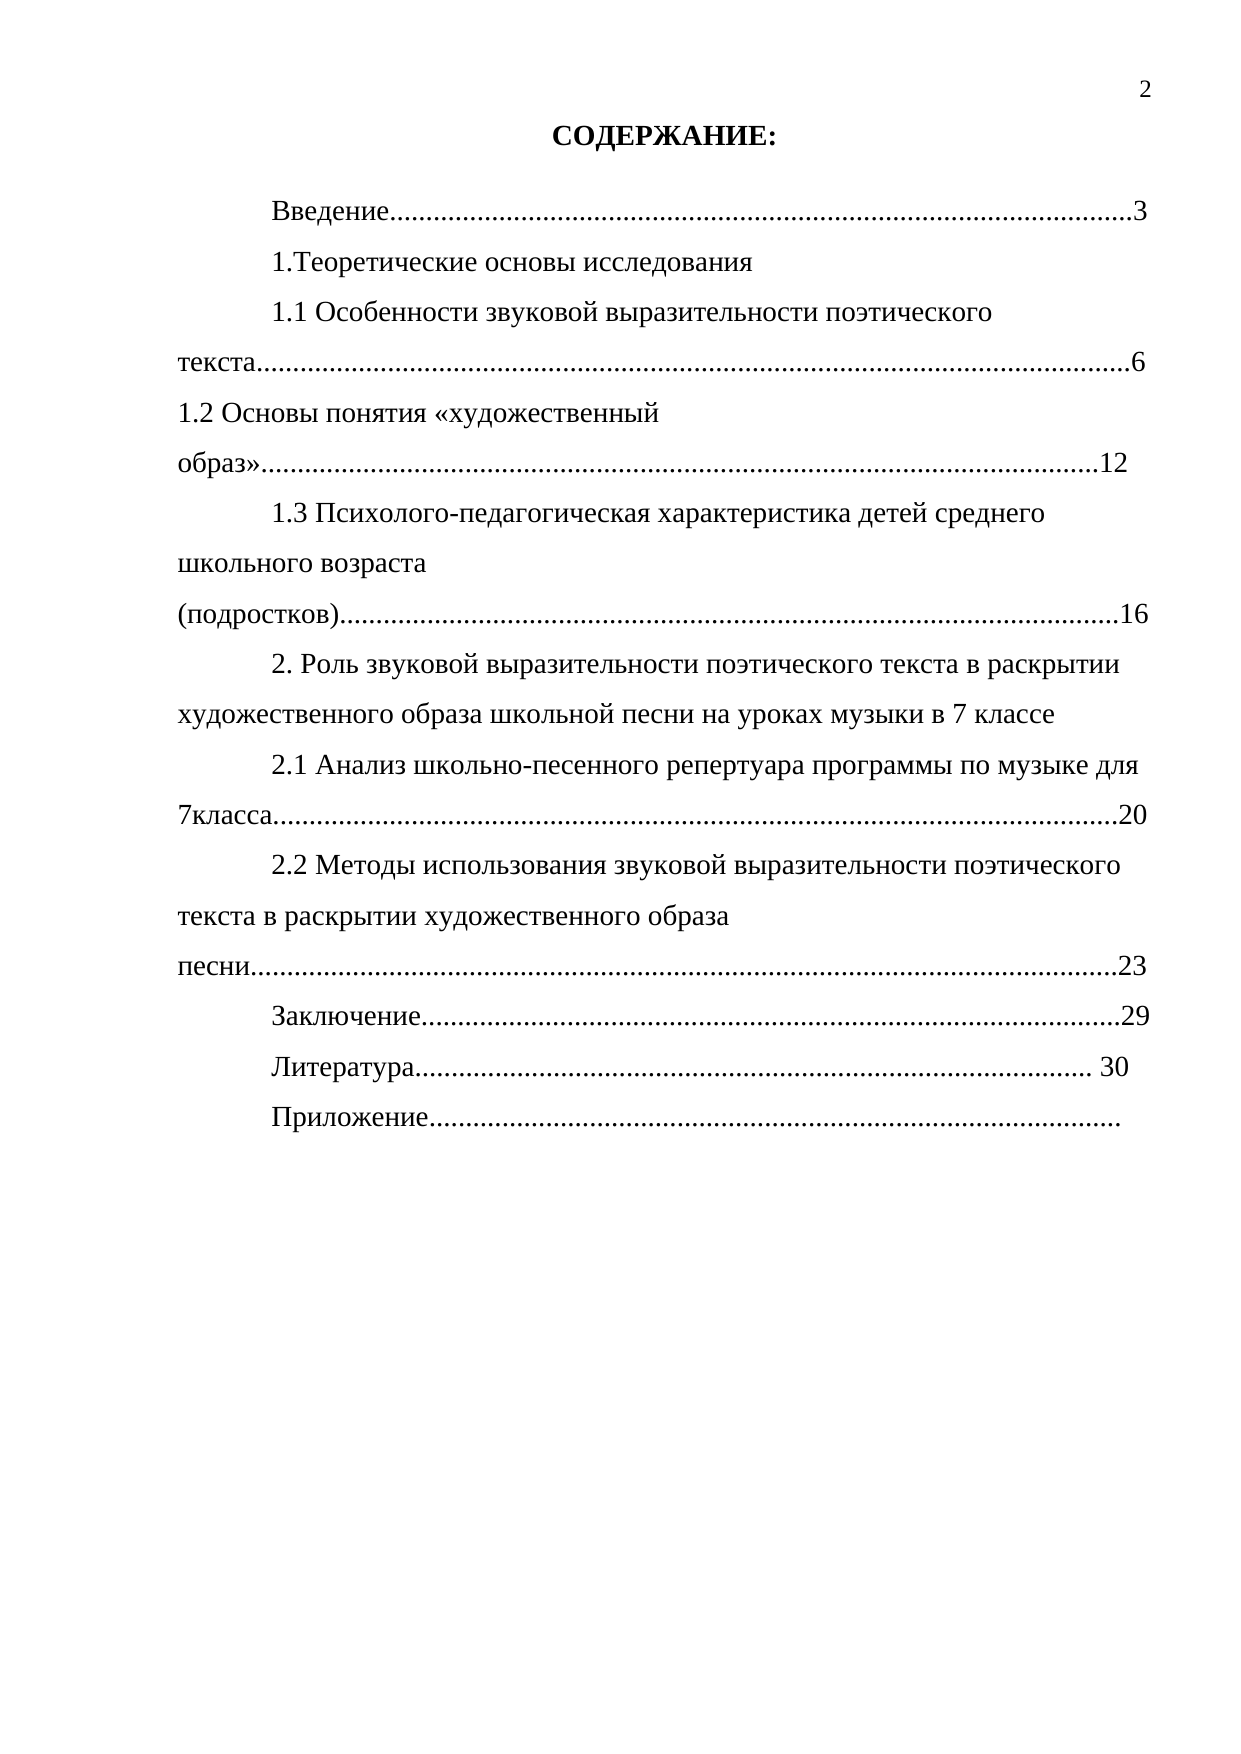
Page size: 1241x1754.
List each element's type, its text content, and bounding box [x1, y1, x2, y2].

text Заключение................................................................................................29 [177, 998, 1152, 1032]
text 1.1 Особенности звуковой выразительности поэтического текста........................................................................................................................6 [177, 294, 1152, 378]
text Содержание: [177, 118, 1152, 152]
text Приложение............................................................................................... [177, 1099, 1152, 1133]
text 2.2 Методы использования звуковой выразительности поэтического текста в раскрытии художественного образа песни.......................................................................................................................23 [177, 847, 1152, 982]
text Введение......................................................................................................3 [177, 193, 1152, 227]
text 1.3 Психолого-педагогическая характеристика детей среднего школьного возраста (подростков)...........................................................................................................16 [177, 495, 1152, 629]
text 2. Роль звуковой выразительности поэтического текста в раскрытии художественного образа школьной песни на уроках музыки в 7 классе [177, 646, 1152, 730]
text Литература............................................................................................. 30 [177, 1049, 1152, 1082]
text 2.1 Анализ школьно-песенного репертуара программы по музыке для 7класса....................................................................................................................20 [177, 747, 1152, 831]
text 1.Теоретические основы исследования [177, 244, 1152, 277]
text 1.2 Основы понятия «художественный образ»...................................................................................................................12 [177, 395, 1152, 478]
